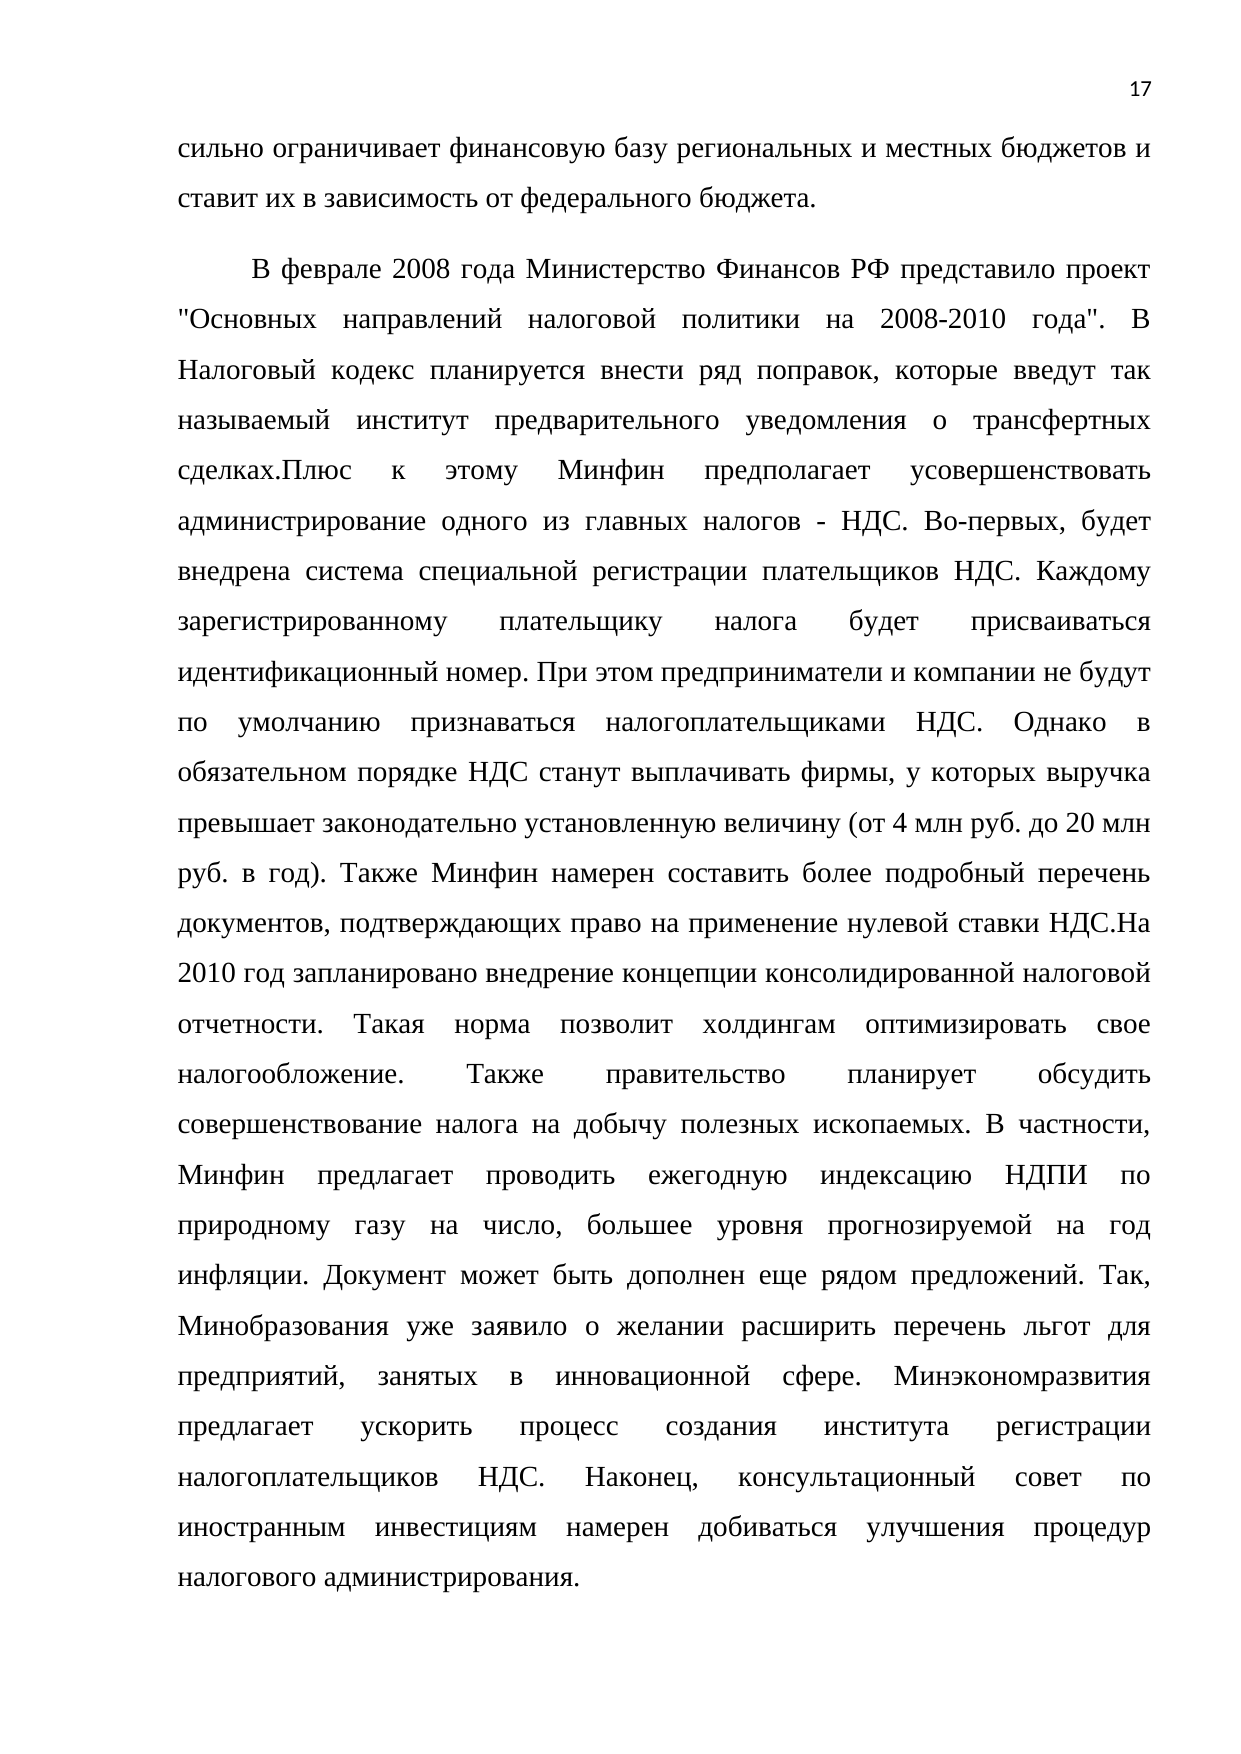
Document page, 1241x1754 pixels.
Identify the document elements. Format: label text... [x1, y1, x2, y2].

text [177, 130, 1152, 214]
text В феврале 2008 года Министерство Финансов РФ представило проект "Основных направлений налоговой политики на 2008-2010 года". В Налоговый кодекс планируется внести ряд поправок, которые введут так называемый институт предварительного уведомления о трансфертных сделках.Плюс к этому Минфин предполагает усовершенствовать администрирование одного из главных налогов - НДС. Во-первых, будет внедрена система специальной регистрации плательщиков НДС. Каждому зарегистрированному плательщику налога будет присваиваться идентификационный номер. При этом предприниматели и компании не будут по умолчанию признаваться налогоплательщиками НДС. Однако в обязательном порядке НДС станут выплачивать фирмы, у которых выручка превышает законодательно установленную величину (от 4 млн руб. до 20 млн руб. в год). Также Минфин намерен составить более подробный перечень документов, подтверждающих право на применение нулевой ставки НДС.На 2010 год запланировано внедрение концепции консолидированной налоговой отчетности. Такая норма позволит холдингам оптимизировать свое налогообложение. Также правительство планирует обсудить совершенствование налога на добычу полезных ископаемых. В частности, Минфин предлагает проводить ежегодную индексацию НДПИ по природному газу на число, большее уровня прогнозируемой на год инфляции. Документ может быть дополнен еще рядом предложений. Так, Минобразования уже заявило о желании расширить перечень льгот для предприятий, занятых в инновационной сфере. Минэкономразвития предлагает ускорить процесс создания института регистрации налогоплательщиков НДС. Наконец, консультационный совет по иностранным инвестициям намерен добиваться улучшения процедур налогового администрирования. [177, 251, 1152, 1593]
